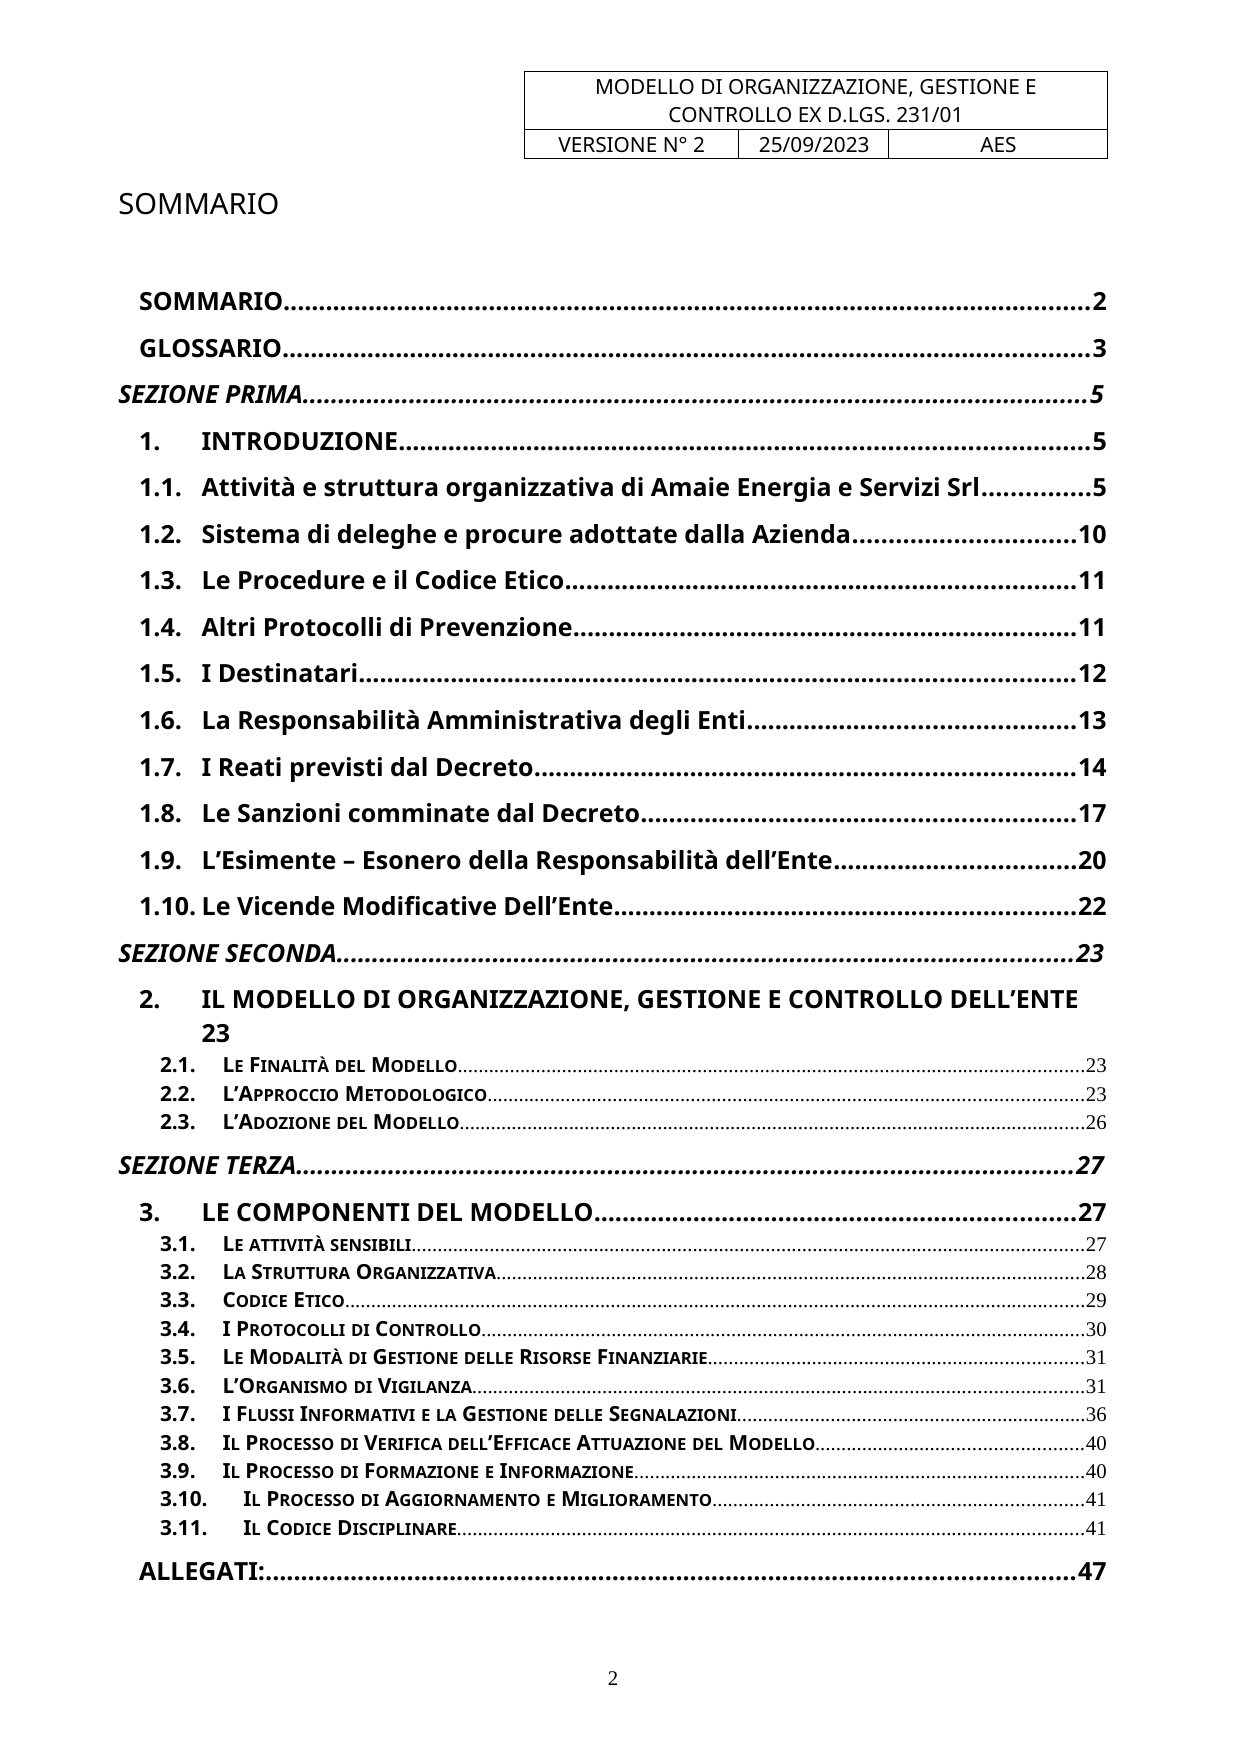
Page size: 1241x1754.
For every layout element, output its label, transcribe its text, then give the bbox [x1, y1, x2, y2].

text 1.5. I Destinatari 12 [139, 656, 1107, 690]
text 3.8. Il Processo di Verifica dell’Efficace Attuazione del Modello 40 [160, 1428, 1107, 1456]
text 3. LE COMPONENTI DEL MODELLO 27 [139, 1194, 1107, 1229]
text 1.1. Attività e struttura organizzativa di Amaie Energia e Servizi Srl 5 [139, 470, 1107, 504]
text GLOSSARIO 3 [139, 330, 1107, 364]
text ALLEGATI: 47 [139, 1554, 1107, 1588]
text 3.3. Codice Etico 29 [160, 1286, 1107, 1314]
text 2.1. Le Finalità del Modello 23 [160, 1050, 1107, 1079]
text 1.8. Le Sanzioni comminate dal Decreto 17 [139, 796, 1107, 830]
text 3.6. L’Organismo di Vigilanza 31 [160, 1371, 1107, 1399]
text 3.2. La Struttura Organizzativa 28 [160, 1257, 1107, 1286]
text SOMMARIO 2 [139, 284, 1107, 318]
text 1. INTRODUZIONE 5 [139, 423, 1107, 457]
text 1.6. La Responsabilità Amministrativa degli Enti 13 [139, 703, 1107, 737]
text SEZIONE PRIMA 5 [118, 377, 1107, 411]
text 1.9. L’Esimente – Esonero della Responsabilità dell’Ente 20 [139, 842, 1107, 876]
text SEZIONE TERZA 27 [118, 1148, 1107, 1182]
subtitle SOMMARIO [118, 183, 1107, 223]
text 3.1. Le attività sensibili 27 [160, 1229, 1107, 1257]
text 3.4. I Protocolli di Controllo 30 [160, 1314, 1107, 1342]
text 3.11. Il Codice Disciplinare 41 [160, 1513, 1107, 1541]
text 3.10. Il Processo di Aggiornamento e Miglioramento 41 [160, 1484, 1107, 1513]
text 1.4. Altri Protocolli di Prevenzione 11 [139, 609, 1107, 644]
text SEZIONE SECONDA 23 [118, 936, 1107, 969]
text 3.5. Le Modalità di Gestione delle Risorse Finanziarie 31 [160, 1342, 1107, 1371]
text 1.10. Le Vicende Modificative Dell’Ente 22 [139, 889, 1107, 923]
text 3.9. Il Processo di Formazione e Informazione 40 [160, 1456, 1107, 1484]
text 1.3. Le Procedure e il Codice Etico 11 [139, 563, 1107, 597]
text 3.7. I Flussi Informativi e la Gestione delle Segnalazioni 36 [160, 1399, 1107, 1428]
text 1.7. I Reati previsti dal Decreto 14 [139, 749, 1107, 783]
text 2.3. L’Adozione del Modello 26 [160, 1107, 1107, 1136]
text 2. IL MODELLO DI ORGANIZZAZIONE, GESTIONE E CONTROLLO DELL’ENTE 23 [139, 982, 1107, 1050]
text 1.2. Sistema di deleghe e procure adottate dalla Azienda 10 [139, 516, 1107, 551]
text 2.2. L’Approccio Metodologico 23 [160, 1079, 1107, 1107]
